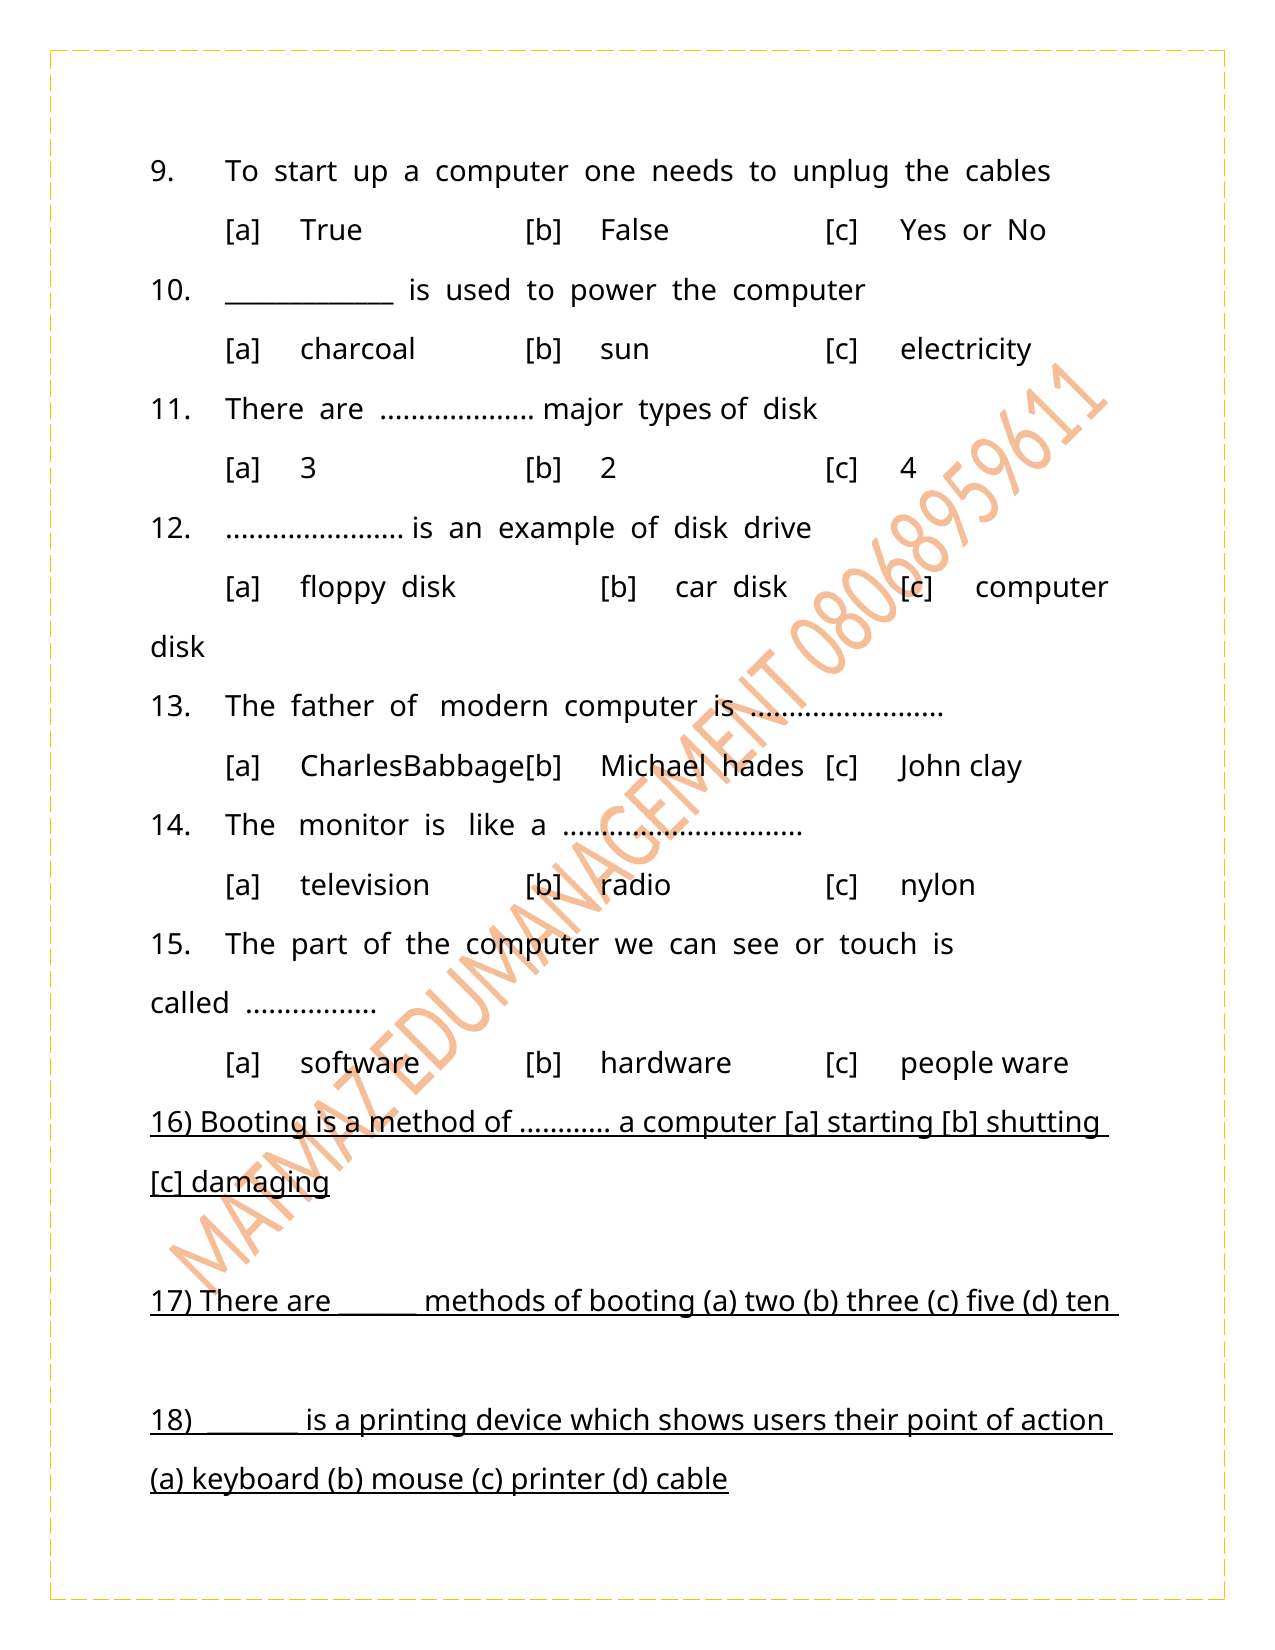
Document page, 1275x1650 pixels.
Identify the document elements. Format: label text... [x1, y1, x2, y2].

text 15. The part of the computer we can see or touch is called ................. [150, 923, 1125, 1022]
text 12. ....................... is an example of disk drive [150, 507, 1125, 547]
text 10. _____________ is used to power the computer [150, 269, 1125, 309]
text [a] charcoal [b] sun [c] electricity [150, 328, 1125, 368]
text 17) There are ______ methods of booting (a) two (b) three (c) five (d) ten [150, 1280, 1125, 1320]
text 13. The father of modern computer is ......................... [150, 685, 1125, 725]
text [a] True [b] False [c] Yes or No [150, 209, 1125, 249]
text 18) _______ is a printing device which shows users their point of action (a) keyboard (b) mouse (c) printer (d) cable [150, 1399, 1125, 1498]
text 14. The monitor is like a ............................... [150, 804, 1125, 844]
text [a] software [b] hardware [c] people ware [150, 1042, 1125, 1082]
text [a] CharlesBabbage [b] Michael hades [c] John clay [150, 745, 1125, 784]
text [a] television [b] radio [c] nylon [150, 864, 1125, 903]
text 16) Booting is a method of ………… a computer [a] starting [b] shutting [c] damaging [150, 1102, 1125, 1201]
text 11. There are .................... major types of disk [150, 388, 1125, 428]
text [a] 3 [b] 2 [c] 4 [150, 447, 1125, 487]
text [a] floppy disk [b] car disk [c] computer disk [150, 566, 1125, 666]
text 9. To start up a computer one needs to unplug the cables [150, 150, 1125, 190]
